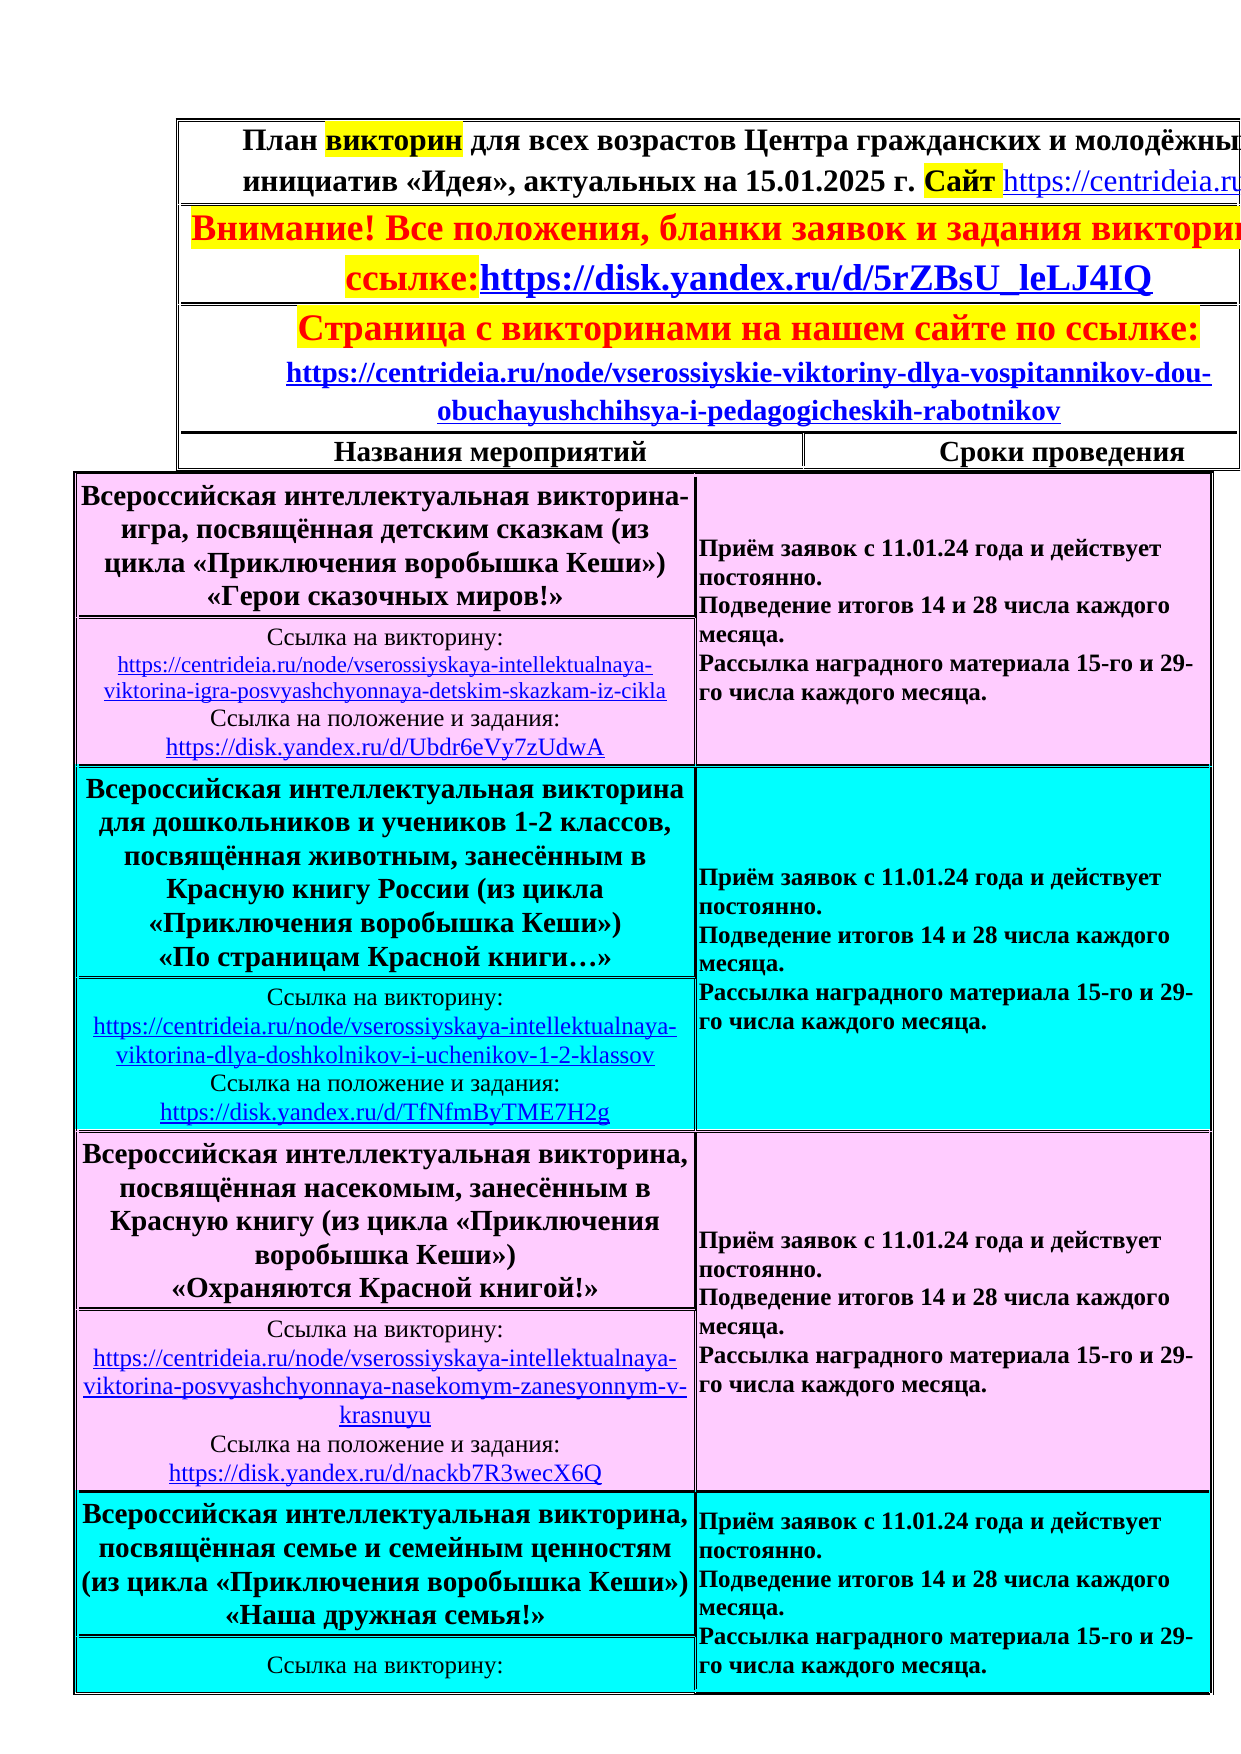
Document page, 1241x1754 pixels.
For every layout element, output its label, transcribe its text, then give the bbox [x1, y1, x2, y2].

table_cell Названия мероприятий [179, 431, 803, 468]
table_cell Ссылка на викторину: https://centrideia.ru/node/vserossiyskaya-intellektualnaya-viktorina-posvyashchyonnaya-nasekomym-zanesyonnym-v-krasnuyu Ссылка на положение и задания: https://disk.yandex.ru/d/nackb7R3wecX6Q [77, 1307, 694, 1490]
table_cell Сроки проведения [804, 431, 1239, 468]
table_cell Всероссийская интеллектуальная викторина, посвящённая насекомым, занесённым в Красную книгу (из цикла «Приключения воробышка Кеши») «Охраняются Красной книгой!» [77, 1130, 694, 1307]
table_header Всероссийская интеллектуальная викторина-игра, посвящённая детским сказкам (из цикла «Приключения воробышка Кеши») «Герои сказочных миров!» [77, 473, 695, 615]
table_cell Всероссийская интеллектуальная викторина для дошкольников и учеников 1-2 классов, посвящённая животным, занесённым в Красную книгу России (из цикла «Приключения воробышка Кеши») «По страницам Красной книги…» [77, 764, 694, 976]
table_cell Внимание! Все положения, бланки заявок и задания викторин по ссылке:https://disk.yandex.ru/d/5rZBsU_leLJ4IQ [179, 203, 1239, 302]
table_cell Ссылка на викторину: https://centrideia.ru/node/vserossiyskaya-intellektualnaya-viktorina-igra-posvyashchyonnaya-detskim-skazkam-iz-cikla Ссылка на положение и задания: https://disk.yandex.ru/d/Ubdr6eVy7zUdwA [77, 615, 694, 764]
table_header План викторин для всех возрастов Центра гражданских и молодёжных инициатив «Идея», актуальных на 15.01.2025 г. Сайт https://centrideia.ru/ [179, 122, 1239, 202]
table_header Приём заявок с 11.01.24 года и действует постоянно. Подведение итогов 14 и 28 числа каждого месяца. Рассылка наградного материала 15-го и 29-го числа каждого месяца. [695, 474, 1210, 764]
table_cell Всероссийская интеллектуальная викторина, посвящённая семье и семейным ценностям (из цикла «Приключения воробышка Кеши») «Наша дружная семья!» [77, 1490, 694, 1634]
table_cell Ссылка на викторину: https://centrideia.ru/node/vserossiyskaya-intellektualnaya-viktorina-dlya-doshkolnikov-i-uchenikov-1-2-klassov Ссылка на положение и задания: https://disk.yandex.ru/d/TfNfmByTME7H2g [75, 976, 695, 1129]
table_cell Страница с викторинами на нашем сайте по ссылке: https://centrideia.ru/node/vserossiyskie-viktoriny-dlya-vospitannikov-dou-obuchayushchihsya-i-pedagogicheskih-rabotnikov [179, 302, 1239, 431]
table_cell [77, 1634, 695, 1692]
